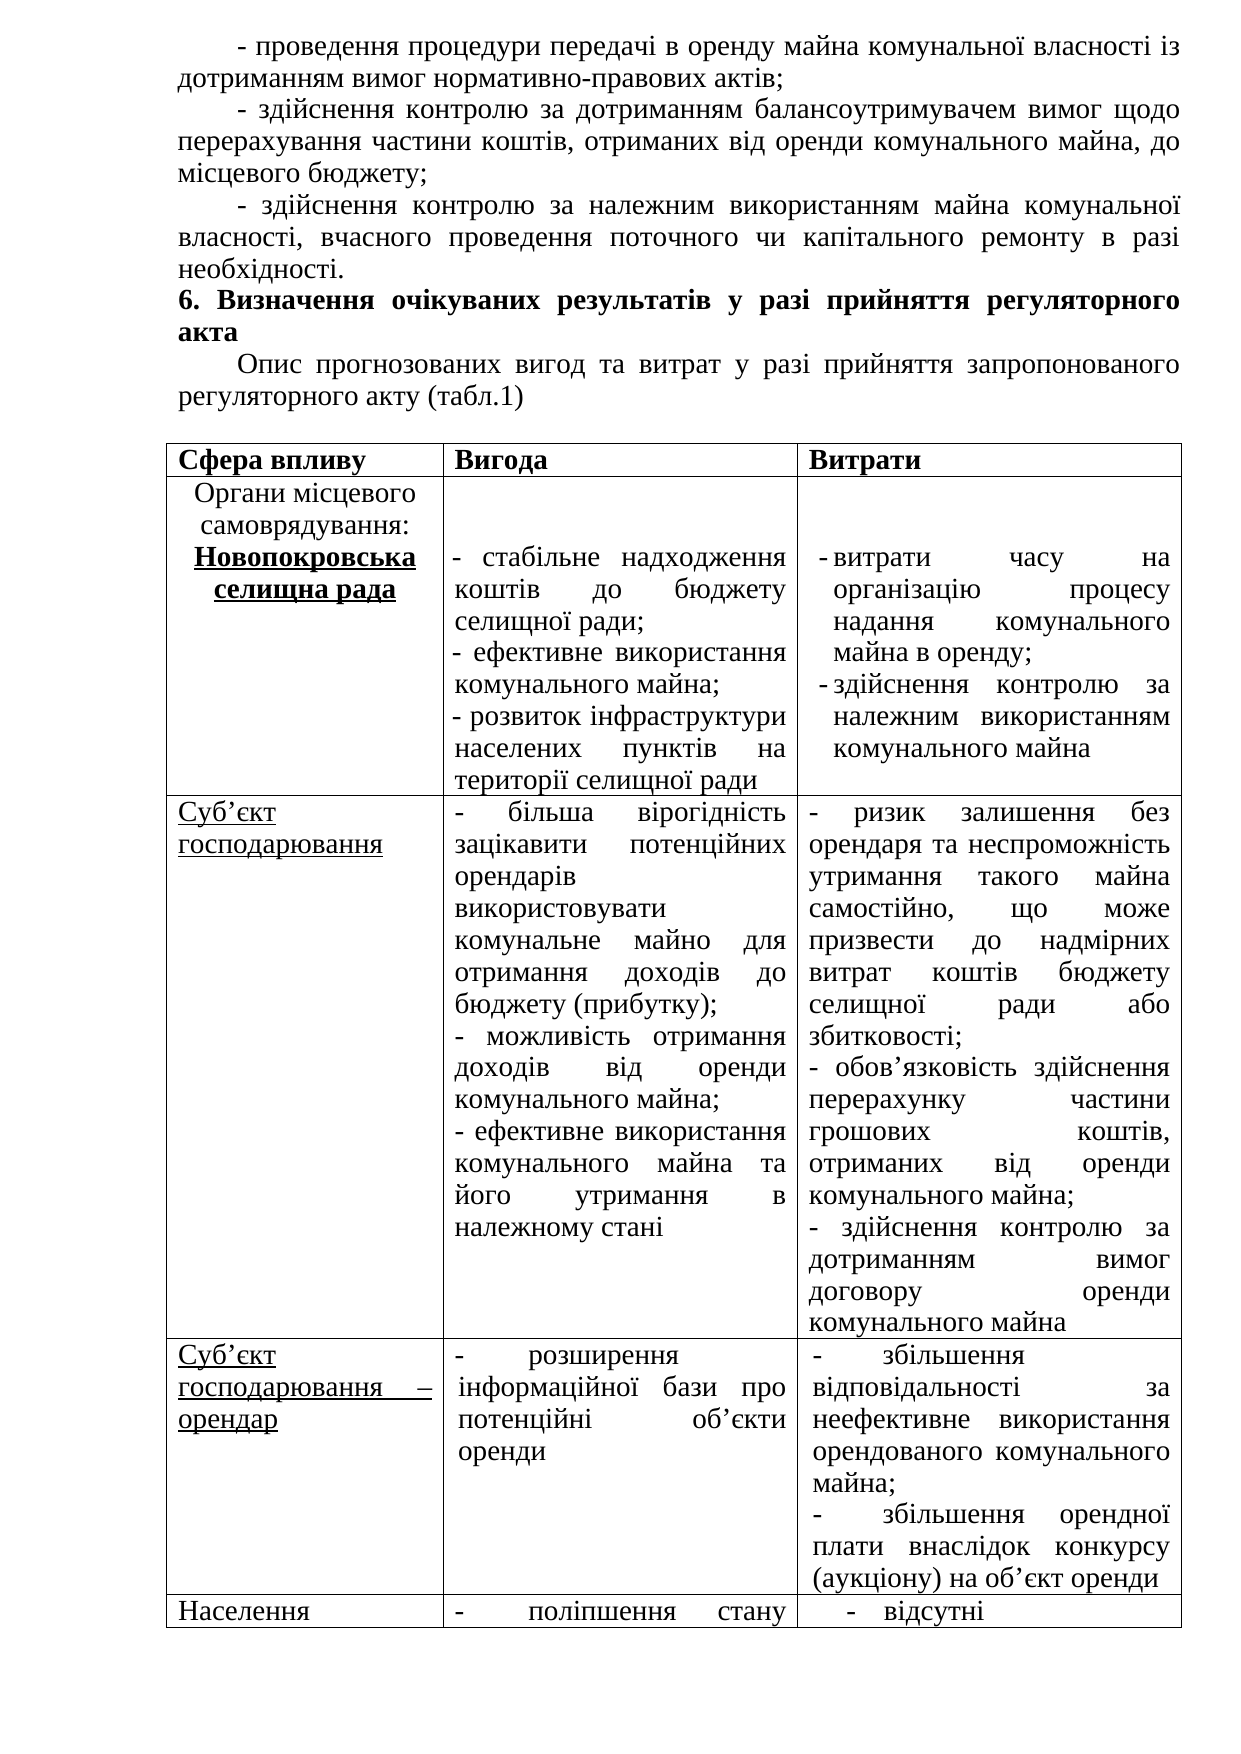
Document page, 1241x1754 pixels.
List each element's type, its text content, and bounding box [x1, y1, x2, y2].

table_cell Суб’єкт господарювання [167, 796, 443, 1338]
table_cell - стабільне надходження коштів до бюджету селищної ради; - ефективне використання комунального майна; - розвиток інфраструктури населених пунктів на території селищної ради [444, 477, 797, 795]
text - здійснення контролю за дотриманням балансоутримувачем вимог щодо перерахування частини коштів, отриманих від оренди комунального майна, до місцевого бюджету; [177, 93, 1181, 189]
table_header Витрати [798, 444, 1181, 476]
table_cell Суб’єкт господарювання – орендар [167, 1339, 443, 1594]
text 6. Визначення очікуваних результатів у разі прийняття регуляторного акта [178, 284, 1181, 348]
table_cell розширення інформаційної бази про потенційні об’єкти оренди [444, 1339, 797, 1594]
table_header Сфера впливу [167, 444, 443, 476]
text Опис прогнозованих вигод та витрат у разі прийняття запропонованого регуляторного акту (табл.1) [178, 348, 1181, 412]
table_cell збільшення відповідальності за неефективне використання орендованого комунального майна; збільшення орендної плати внаслідок конкурсу (аукціону) на об’єкт оренди [798, 1339, 1181, 1594]
table_cell витрати часу на організацію процесу надання комунального майна в оренду; здійснення контролю за належним використанням комунального майна [798, 477, 1181, 795]
table_cell Населення [167, 1595, 443, 1627]
table_header Вигода [444, 444, 797, 476]
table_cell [444, 1595, 797, 1627]
table_cell відсутні [798, 1595, 1181, 1627]
text - здійснення контролю за належним використанням майна комунальної власності, вчасного проведення поточного чи капітального ремонту в разі необхідності. [178, 189, 1181, 284]
table_cell Органи місцевого самоврядування: Новопокровська селищна рада [167, 477, 443, 795]
text - проведення процедури передачі в оренду майна комунальної власності із дотриманням вимог нормативно-правових актів; [177, 29, 1181, 93]
table_cell - ризик залишення без орендаря та неспроможність утримання такого майна самостійно, що може призвести до надмірних витрат коштів бюджету селищної ради або збитковості; - обов’язковість здійснення перерахунку частини грошових коштів, отриманих від оренди комунального майна; - здійснення контролю за дотриманням вимог договору оренди комунального майна [798, 796, 1181, 1338]
table_cell - більша вірогідність зацікавити потенційних орендарів використовувати комунальне майно для отримання доходів до бюджету (прибутку); - можливість отримання доходів від оренди комунального майна; - ефективне використання комунального майна та його утримання в належному стані [444, 796, 797, 1338]
